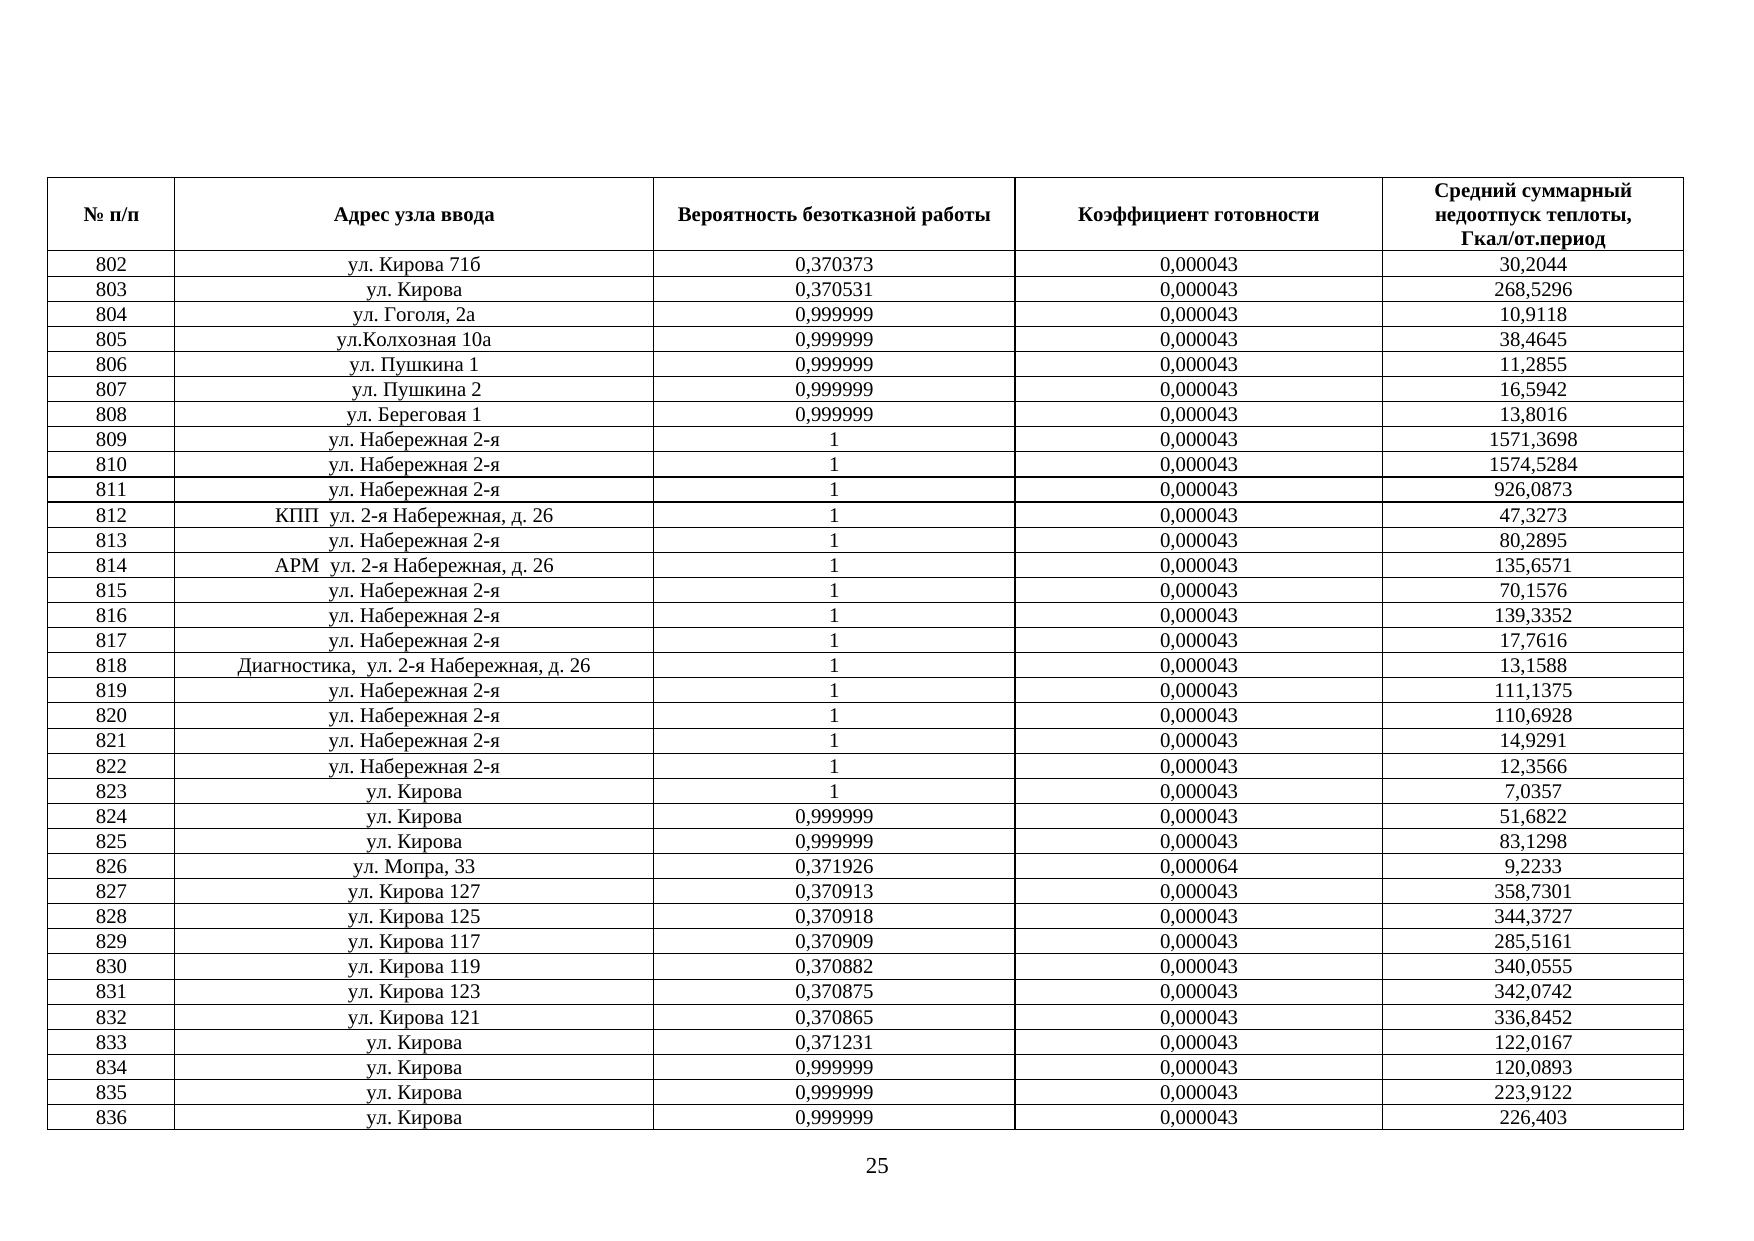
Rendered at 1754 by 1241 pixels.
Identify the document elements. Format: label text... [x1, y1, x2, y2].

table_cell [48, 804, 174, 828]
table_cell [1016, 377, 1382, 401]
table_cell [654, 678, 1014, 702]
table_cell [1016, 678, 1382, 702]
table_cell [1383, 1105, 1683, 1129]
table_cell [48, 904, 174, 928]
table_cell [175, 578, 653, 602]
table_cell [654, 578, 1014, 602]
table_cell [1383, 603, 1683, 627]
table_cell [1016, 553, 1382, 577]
table_header Адрес узла ввода [175, 178, 653, 250]
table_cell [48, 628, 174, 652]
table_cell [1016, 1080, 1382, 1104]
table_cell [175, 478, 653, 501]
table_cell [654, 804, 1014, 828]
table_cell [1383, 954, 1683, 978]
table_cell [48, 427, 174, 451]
table_header Коэффициент готовности [1016, 178, 1382, 250]
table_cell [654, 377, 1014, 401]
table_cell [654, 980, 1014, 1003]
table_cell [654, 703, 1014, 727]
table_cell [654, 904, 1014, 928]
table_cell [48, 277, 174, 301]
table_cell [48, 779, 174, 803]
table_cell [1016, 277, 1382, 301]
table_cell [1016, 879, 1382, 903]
table_header № п/п [48, 178, 174, 250]
table_header Средний суммарный недоотпуск теплоты, Гкал/от.период [1383, 178, 1683, 250]
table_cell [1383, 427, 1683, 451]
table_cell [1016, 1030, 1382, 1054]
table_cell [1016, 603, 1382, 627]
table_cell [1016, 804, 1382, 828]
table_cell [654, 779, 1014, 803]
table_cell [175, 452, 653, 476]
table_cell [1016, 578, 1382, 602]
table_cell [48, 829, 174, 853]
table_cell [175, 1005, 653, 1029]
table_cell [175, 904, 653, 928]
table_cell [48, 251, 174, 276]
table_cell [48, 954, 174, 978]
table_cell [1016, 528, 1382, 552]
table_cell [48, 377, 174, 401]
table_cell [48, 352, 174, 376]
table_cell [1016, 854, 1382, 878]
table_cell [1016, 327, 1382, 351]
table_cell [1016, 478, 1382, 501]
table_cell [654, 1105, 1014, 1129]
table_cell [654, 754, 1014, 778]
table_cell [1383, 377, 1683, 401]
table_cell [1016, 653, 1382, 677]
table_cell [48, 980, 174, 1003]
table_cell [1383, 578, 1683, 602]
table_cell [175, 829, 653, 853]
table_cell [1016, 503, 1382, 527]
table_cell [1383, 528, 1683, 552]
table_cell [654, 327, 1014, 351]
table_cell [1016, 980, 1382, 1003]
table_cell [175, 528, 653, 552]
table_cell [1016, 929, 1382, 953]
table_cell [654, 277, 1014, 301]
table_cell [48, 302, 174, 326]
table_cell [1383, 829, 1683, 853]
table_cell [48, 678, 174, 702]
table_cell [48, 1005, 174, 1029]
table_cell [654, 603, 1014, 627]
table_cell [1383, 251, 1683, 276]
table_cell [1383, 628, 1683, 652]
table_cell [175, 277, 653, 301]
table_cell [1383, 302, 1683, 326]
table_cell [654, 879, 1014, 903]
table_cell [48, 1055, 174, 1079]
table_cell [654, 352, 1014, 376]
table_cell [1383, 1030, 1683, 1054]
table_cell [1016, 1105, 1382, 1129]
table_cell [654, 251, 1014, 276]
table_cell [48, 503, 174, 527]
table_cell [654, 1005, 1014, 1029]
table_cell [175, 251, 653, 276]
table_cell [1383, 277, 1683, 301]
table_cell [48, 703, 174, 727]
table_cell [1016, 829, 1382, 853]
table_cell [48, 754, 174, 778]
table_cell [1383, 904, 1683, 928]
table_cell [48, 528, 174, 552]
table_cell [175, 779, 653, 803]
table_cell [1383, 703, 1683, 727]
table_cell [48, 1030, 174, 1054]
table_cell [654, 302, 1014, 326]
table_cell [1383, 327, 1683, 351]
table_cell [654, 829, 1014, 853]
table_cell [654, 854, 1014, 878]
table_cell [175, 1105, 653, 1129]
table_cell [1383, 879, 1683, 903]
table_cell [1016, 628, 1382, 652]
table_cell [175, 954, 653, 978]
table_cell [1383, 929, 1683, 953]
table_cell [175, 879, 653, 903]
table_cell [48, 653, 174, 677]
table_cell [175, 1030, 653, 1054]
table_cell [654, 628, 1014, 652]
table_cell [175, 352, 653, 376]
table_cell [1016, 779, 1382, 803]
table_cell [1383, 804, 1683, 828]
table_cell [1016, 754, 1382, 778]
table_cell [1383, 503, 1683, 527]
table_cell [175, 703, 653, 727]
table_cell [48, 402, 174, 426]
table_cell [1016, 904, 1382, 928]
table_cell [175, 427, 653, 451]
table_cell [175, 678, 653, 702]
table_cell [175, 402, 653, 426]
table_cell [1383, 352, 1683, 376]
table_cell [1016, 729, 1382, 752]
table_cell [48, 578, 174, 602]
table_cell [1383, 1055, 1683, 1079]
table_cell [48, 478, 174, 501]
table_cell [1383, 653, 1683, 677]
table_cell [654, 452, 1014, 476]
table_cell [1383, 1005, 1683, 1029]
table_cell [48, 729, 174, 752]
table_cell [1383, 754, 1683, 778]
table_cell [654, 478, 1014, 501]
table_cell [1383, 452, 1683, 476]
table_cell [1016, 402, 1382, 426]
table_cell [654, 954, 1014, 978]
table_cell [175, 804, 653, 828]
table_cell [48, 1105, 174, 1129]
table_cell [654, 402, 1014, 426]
table_header Вероятность безотказной работы [654, 178, 1014, 250]
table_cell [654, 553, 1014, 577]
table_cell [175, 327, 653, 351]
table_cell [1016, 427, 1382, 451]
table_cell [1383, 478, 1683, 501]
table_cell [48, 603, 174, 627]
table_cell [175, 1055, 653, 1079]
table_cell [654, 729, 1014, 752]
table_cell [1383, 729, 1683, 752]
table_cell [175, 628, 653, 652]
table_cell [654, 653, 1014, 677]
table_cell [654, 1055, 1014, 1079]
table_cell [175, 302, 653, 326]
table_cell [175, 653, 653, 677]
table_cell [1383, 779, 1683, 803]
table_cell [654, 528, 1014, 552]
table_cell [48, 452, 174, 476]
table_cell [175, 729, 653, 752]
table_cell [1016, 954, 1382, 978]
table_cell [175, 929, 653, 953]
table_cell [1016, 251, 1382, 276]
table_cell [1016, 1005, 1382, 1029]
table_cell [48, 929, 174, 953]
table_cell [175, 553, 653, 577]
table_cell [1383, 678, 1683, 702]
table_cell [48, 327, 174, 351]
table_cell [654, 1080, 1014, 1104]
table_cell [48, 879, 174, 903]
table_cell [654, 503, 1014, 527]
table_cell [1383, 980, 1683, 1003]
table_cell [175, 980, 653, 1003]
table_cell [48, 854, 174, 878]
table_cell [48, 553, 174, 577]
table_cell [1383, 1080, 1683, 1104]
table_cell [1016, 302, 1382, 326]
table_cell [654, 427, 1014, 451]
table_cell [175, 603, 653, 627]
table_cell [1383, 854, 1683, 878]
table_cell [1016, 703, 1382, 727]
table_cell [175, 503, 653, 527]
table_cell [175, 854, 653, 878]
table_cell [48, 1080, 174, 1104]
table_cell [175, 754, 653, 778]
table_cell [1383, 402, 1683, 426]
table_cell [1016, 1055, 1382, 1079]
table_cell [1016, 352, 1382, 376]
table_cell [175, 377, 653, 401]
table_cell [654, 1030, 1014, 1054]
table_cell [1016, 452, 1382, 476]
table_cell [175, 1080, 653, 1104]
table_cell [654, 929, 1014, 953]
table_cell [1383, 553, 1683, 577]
